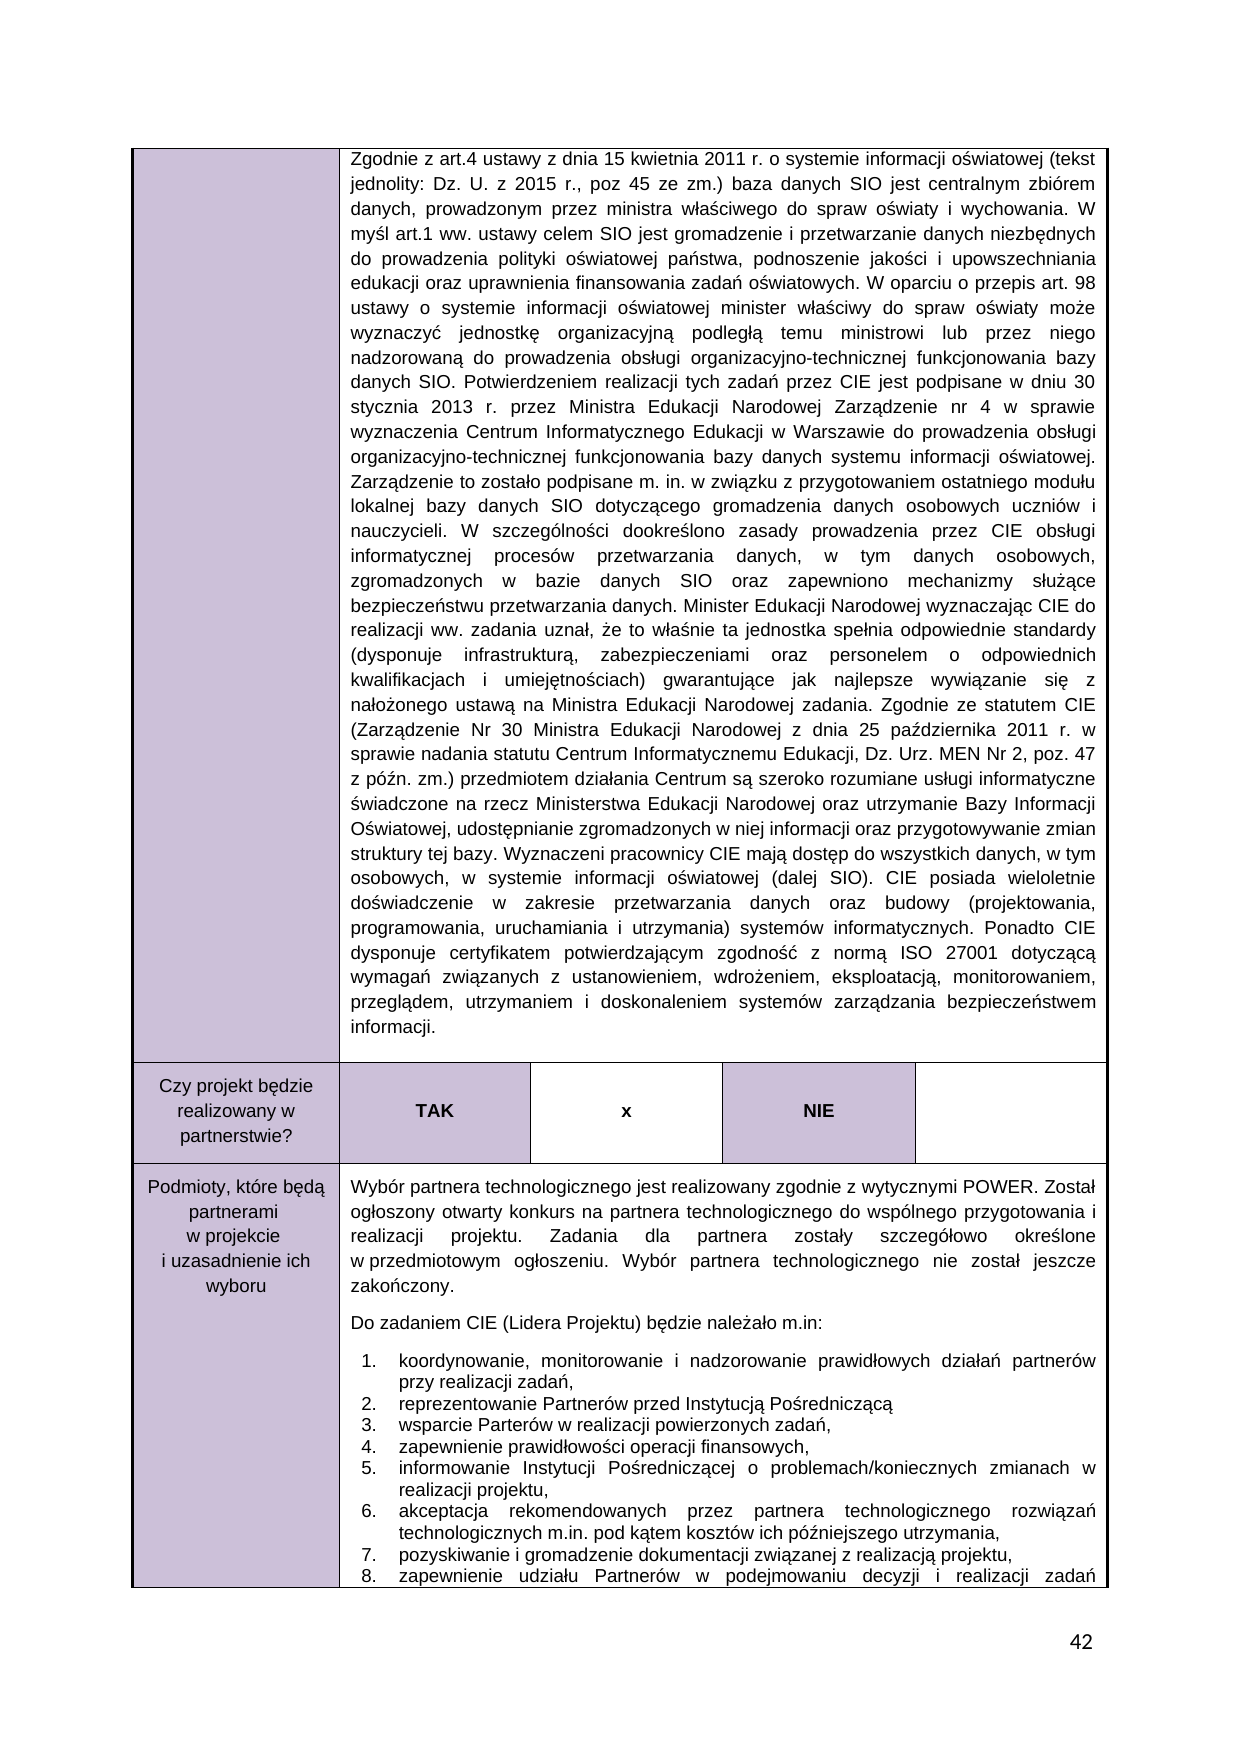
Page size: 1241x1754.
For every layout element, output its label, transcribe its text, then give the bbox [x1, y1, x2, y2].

table_cell Czy projekt będzie realizowany w partnerstwie? [134, 1063, 339, 1163]
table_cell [340, 149, 1106, 1062]
table_cell NIE [723, 1063, 915, 1163]
table_cell x [531, 1063, 722, 1163]
table_cell [916, 1063, 1106, 1163]
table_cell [134, 149, 339, 1062]
table_cell TAK [340, 1063, 530, 1163]
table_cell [340, 1164, 1106, 1587]
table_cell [134, 1164, 339, 1587]
